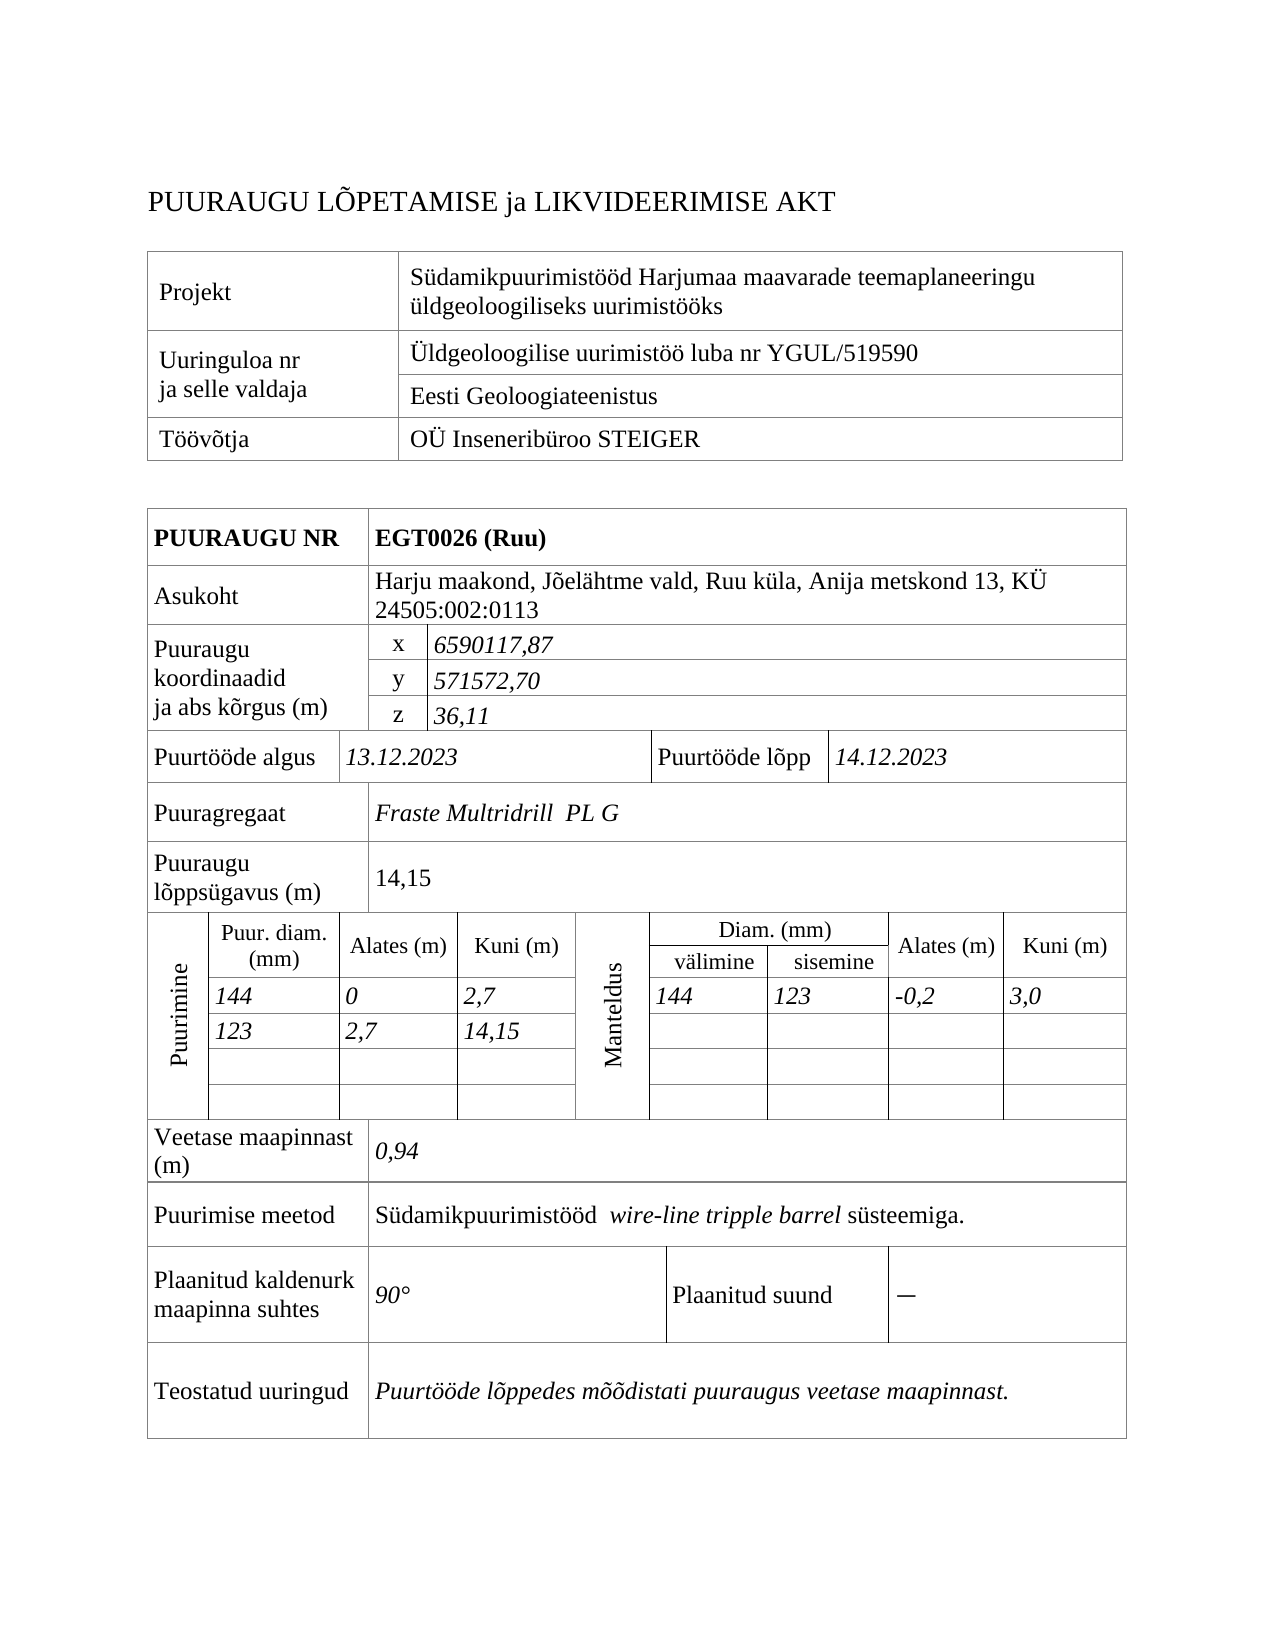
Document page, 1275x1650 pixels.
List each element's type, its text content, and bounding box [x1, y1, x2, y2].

text PUURAUGU LÕPETAMISE ja LIKVIDEERIMISE AKT [148, 184, 1127, 217]
table_header Projekt [148, 252, 398, 330]
table_cell [889, 1085, 1003, 1119]
table_cell 90° [369, 1247, 666, 1342]
table_cell [889, 1049, 1003, 1083]
table_cell 14.12.2023 [829, 731, 1126, 782]
table_header PUURAUGU NR [148, 509, 368, 565]
table_cell [889, 1014, 1003, 1048]
table_cell OÜ Inseneribüroo STEIGER [399, 418, 1122, 460]
table_cell y [369, 660, 427, 695]
table_cell [340, 1085, 457, 1119]
table_cell 14,15 [369, 842, 1126, 912]
table_cell [768, 1014, 888, 1048]
table_cell Alates (m) [889, 913, 1003, 977]
table_cell 123 [768, 978, 888, 1013]
table_cell Puuraugu koordinaadid ja abs kõrgus (m) [148, 625, 368, 730]
table_cell Asukoht [148, 566, 368, 624]
table_cell [1004, 1014, 1126, 1048]
table_cell Diam. (mm) [650, 913, 888, 945]
table_cell sisemine [768, 946, 888, 977]
table_cell [209, 1049, 339, 1083]
table_cell Südamikpuurimistööd wire-line tripple barrel süsteemiga. [369, 1183, 1126, 1246]
table_cell [1004, 1049, 1126, 1083]
table_cell 0 [340, 978, 457, 1013]
table_cell 13.12.2023 [340, 731, 651, 782]
table_cell Töövõtja [148, 418, 398, 460]
table_cell Plaanitud suund [667, 1247, 888, 1342]
table_cell [1004, 1085, 1126, 1119]
table_cell [768, 1085, 888, 1119]
table_cell Puur. diam. (mm) [209, 913, 339, 977]
table_cell Teostatud uuringud [148, 1343, 368, 1438]
table_cell -0,2 [889, 978, 1003, 1013]
table_cell [768, 1049, 888, 1083]
table_header EGT0026 (Ruu) [369, 509, 1126, 565]
table_cell Kuni (m) [1004, 913, 1126, 977]
table_cell [458, 1085, 575, 1119]
table_cell [650, 1014, 767, 1048]
table_cell 36,11 [428, 696, 1126, 730]
table_cell Üldgeoloogilise uurimistöö luba nr YGUL/519590 [399, 331, 1122, 373]
table_cell Puurtööde lõpp [652, 731, 828, 782]
table_cell [209, 1085, 339, 1119]
table_cell 123 [209, 1014, 339, 1048]
table_cell Puurtööde lõppedes mõõdistati puuraugus veetase maapinnast. [369, 1343, 1126, 1438]
table_cell Kuni (m) [458, 913, 575, 977]
table_cell 571572,70 [428, 660, 1126, 695]
table_cell välimine [650, 946, 767, 977]
table_cell Puuraugu lõppsügavus (m) [148, 842, 368, 912]
table_cell 3,0 [1004, 978, 1126, 1013]
table_cell 2,7 [340, 1014, 457, 1048]
table_cell Harju maakond, Jõelähtme vald, Ruu küla, Anija metskond 13, KÜ 24505:002:0113 [369, 566, 1126, 624]
table_cell 144 [209, 978, 339, 1013]
table_cell Puuragregaat [148, 783, 368, 841]
table_cell [458, 1049, 575, 1083]
table_cell Puurimise meetod [148, 1183, 368, 1246]
table_cell z [369, 696, 427, 730]
table_cell 2,7 [458, 978, 575, 1013]
table_cell 6590117,87 [428, 625, 1126, 659]
table_cell 0,94 [369, 1120, 1126, 1181]
table_cell Fraste Multridrill PL G [369, 783, 1126, 841]
table_cell Eesti Geoloogiateenistus [399, 375, 1122, 417]
table_cell Plaanitud kaldenurk maapinna suhtes [148, 1247, 368, 1342]
table_cell Puurimine [148, 913, 208, 1119]
table_cell Alates (m) [340, 913, 457, 977]
table_cell Veetase maapinnast (m) [148, 1120, 368, 1181]
table_cell [340, 1049, 457, 1083]
table_header Südamikpuurimistööd Harjumaa maavarade teemaplaneeringu üldgeoloogiliseks uurimistööks [399, 252, 1122, 330]
table_cell [650, 1049, 767, 1083]
table_cell x [369, 625, 427, 659]
table_cell Manteldus [576, 913, 649, 1119]
table_cell Uuringuloa nr ja selle valdaja [148, 331, 398, 417]
table_cell [650, 1085, 767, 1119]
table_cell Puurtööde algus [148, 731, 339, 782]
table_cell — [889, 1247, 1126, 1342]
table_cell 144 [650, 978, 767, 1013]
table_cell 14,15 [458, 1014, 575, 1048]
